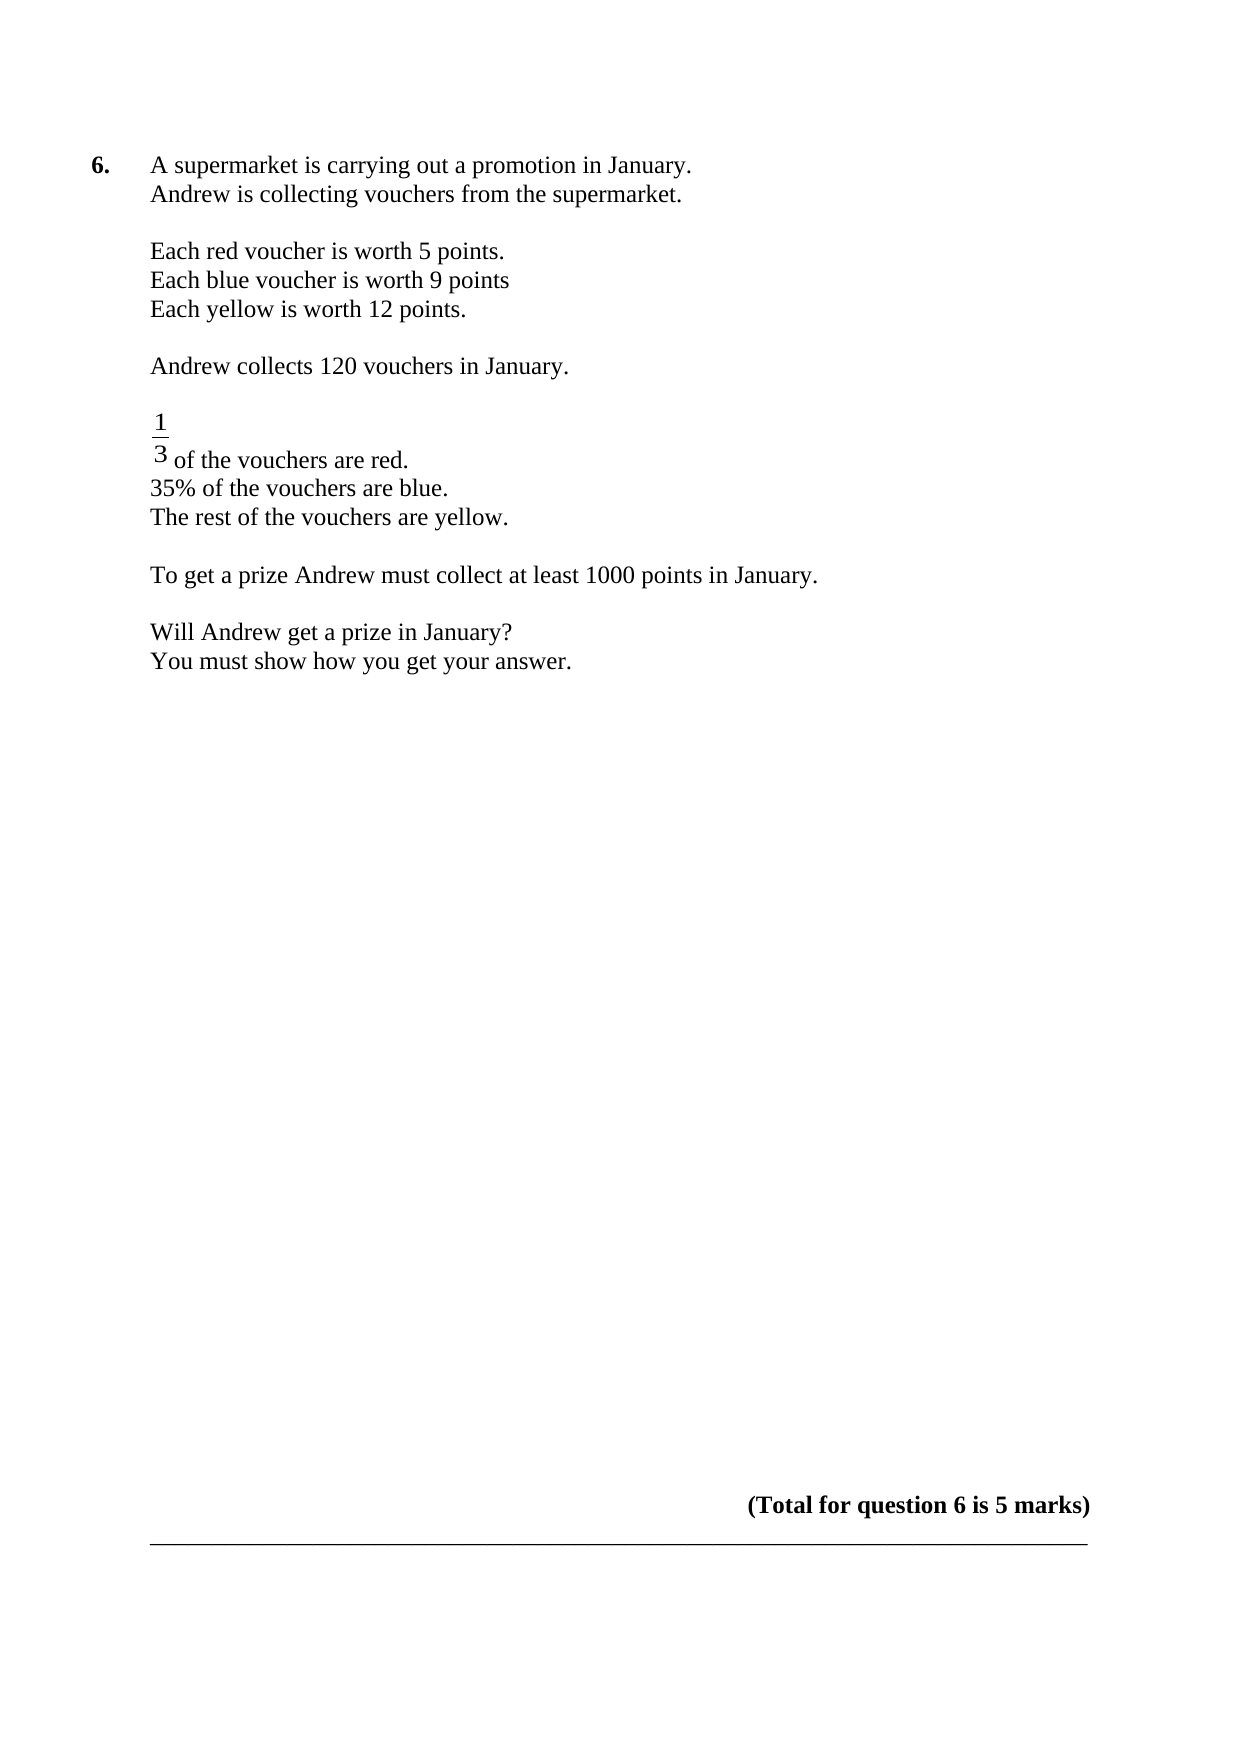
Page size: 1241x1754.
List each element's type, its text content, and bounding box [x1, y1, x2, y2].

text Each red voucher is worth 5 points. [150, 236, 1090, 265]
text of the vouchers are red. [150, 409, 1090, 473]
text Andrew is collecting vouchers from the supermarket. [150, 179, 1090, 207]
text ___________________________________________________________________________ [150, 1519, 1090, 1548]
text Each yellow is worth 12 points. [150, 294, 1090, 322]
text Each blue voucher is worth 9 points [150, 265, 1090, 294]
text (Total for question 6 is 5 marks) [150, 1491, 1090, 1519]
text Andrew collects 120 vouchers in January. [150, 351, 1090, 380]
text To get a prize Andrew must collect at least 1000 points in January. [150, 560, 1090, 588]
text The rest of the vouchers are yellow. [150, 502, 1090, 531]
text You must show how you get your answer. [150, 646, 1090, 675]
text 6. A supermarket is carrying out a promotion in January. [91, 150, 1090, 179]
text Will Andrew get a prize in January? [150, 617, 1090, 646]
text 35% of the vouchers are blue. [150, 473, 1090, 502]
